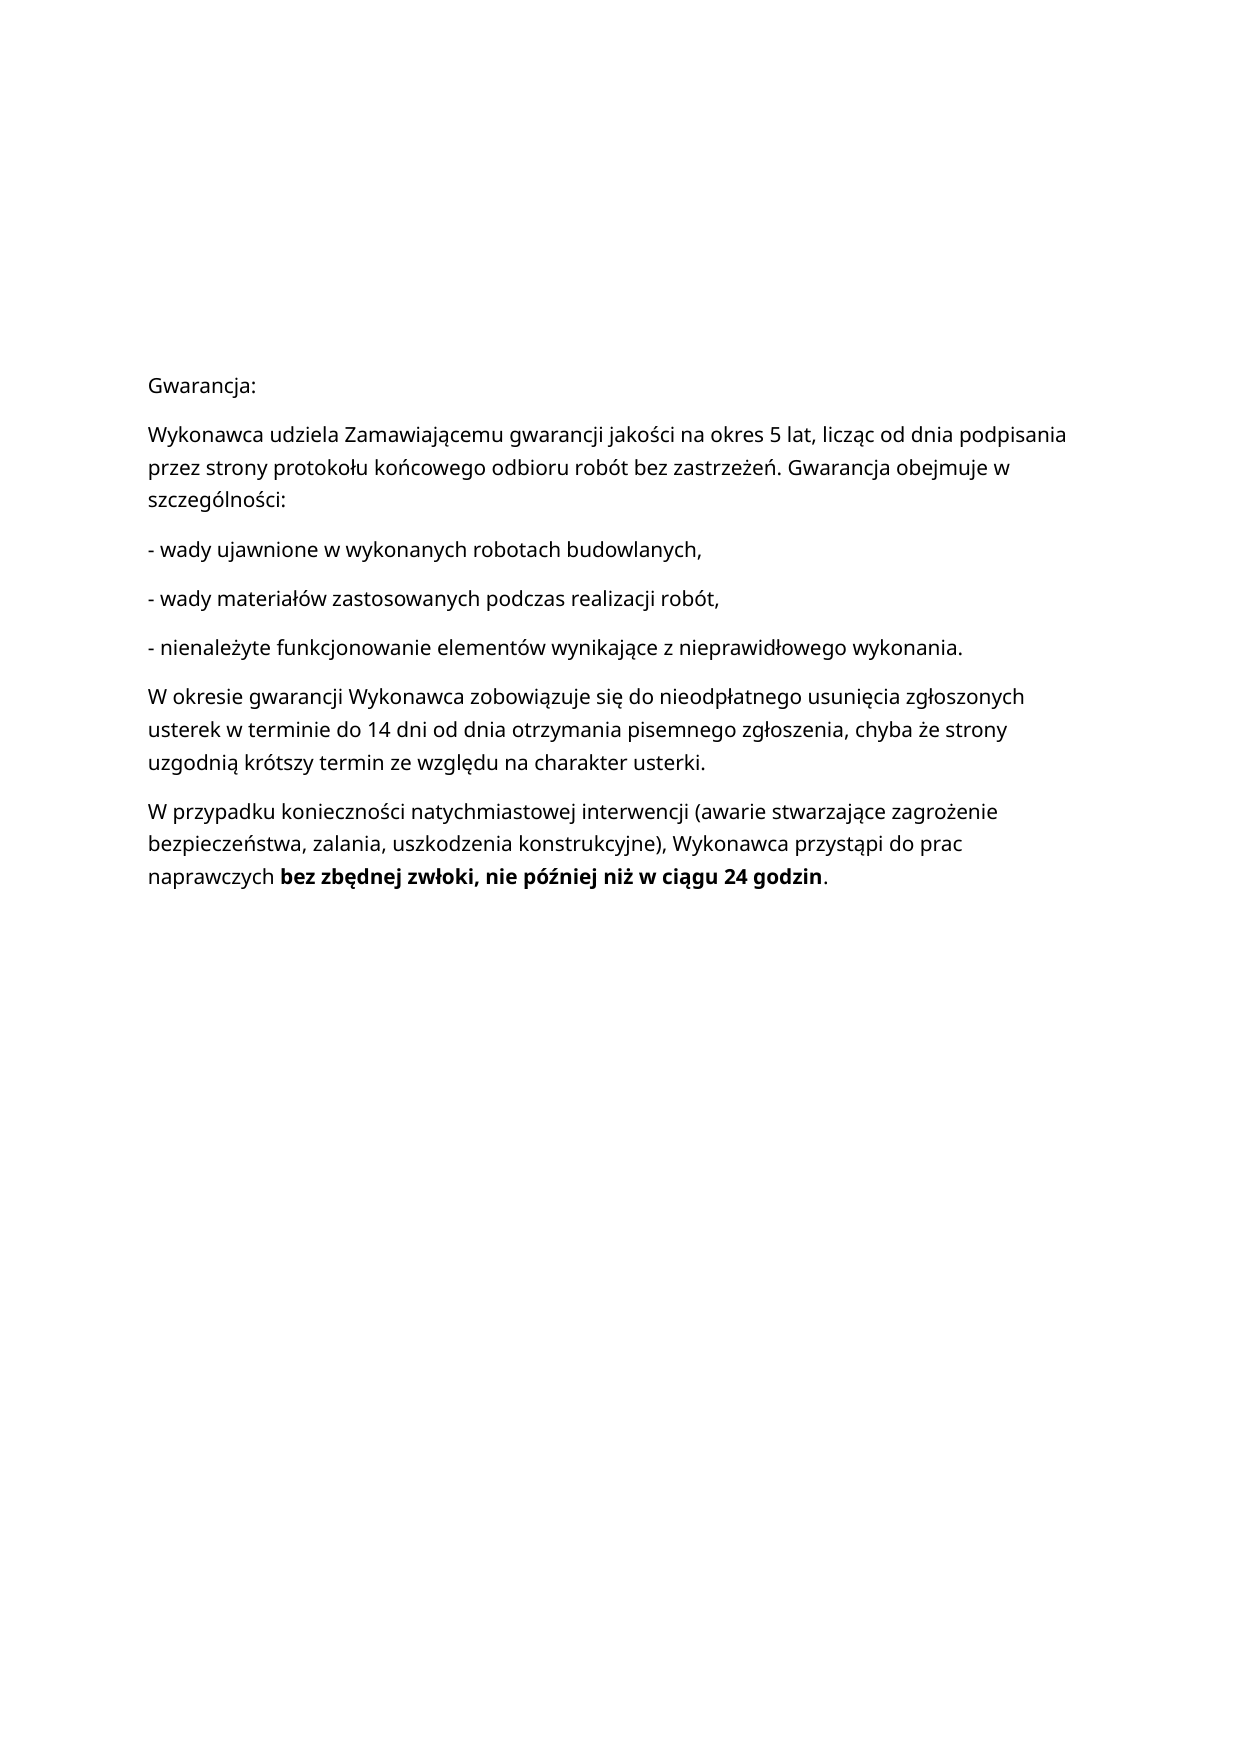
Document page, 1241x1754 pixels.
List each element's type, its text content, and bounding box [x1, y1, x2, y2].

text Gwarancja: [148, 371, 1093, 399]
text W okresie gwarancji Wykonawca zobowiązuje się do nieodpłatnego usunięcia zgłoszonych usterek w terminie do 14 dni od dnia otrzymania pisemnego zgłoszenia, chyba że strony uzgodnią krótszy termin ze względu na charakter usterki. [148, 682, 1093, 776]
text W przypadku konieczności natychmiastowej interwencji (awarie stwarzające zagrożenie bezpieczeństwa, zalania, uszkodzenia konstrukcyjne), Wykonawca przystąpi do prac naprawczych bez zbędnej zwłoki, nie później niż w ciągu 24 godzin. [148, 797, 1093, 891]
text Wykonawca udziela Zamawiającemu gwarancji jakości na okres 5 lat, licząc od dnia podpisania przez strony protokołu końcowego odbioru robót bez zastrzeżeń. Gwarancja obejmuje w szczególności: [148, 420, 1093, 514]
text - nienależyte funkcjonowanie elementów wynikające z nieprawidłowego wykonania. [148, 633, 1093, 662]
text - wady ujawnione w wykonanych robotach budowlanych, [148, 535, 1093, 563]
text - wady materiałów zastosowanych podczas realizacji robót, [148, 584, 1093, 612]
